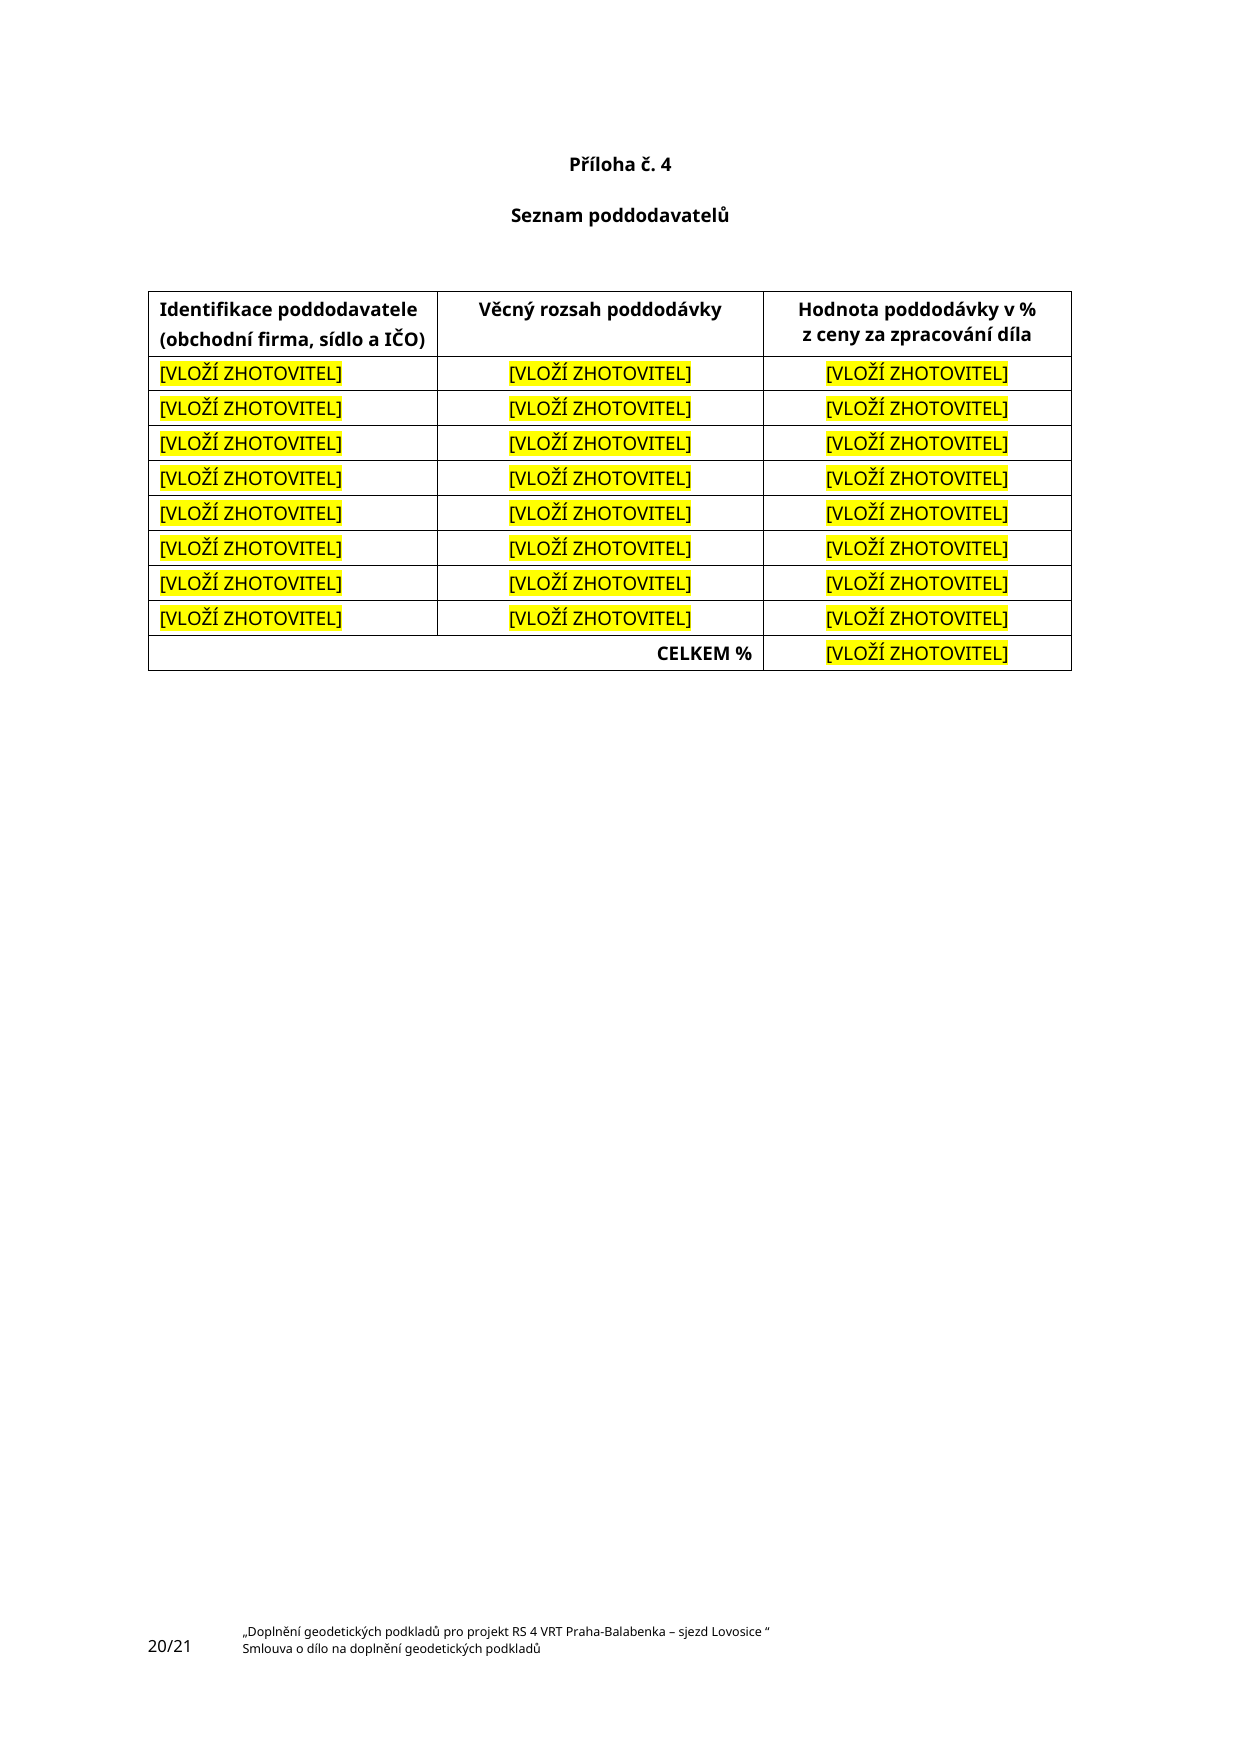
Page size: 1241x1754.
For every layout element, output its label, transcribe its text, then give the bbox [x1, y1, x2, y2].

table_cell [VLOŽÍ ZHOTOVITEL] [438, 601, 763, 635]
table_cell [VLOŽÍ ZHOTOVITEL] [764, 531, 1071, 565]
table_cell [VLOŽÍ ZHOTOVITEL] [764, 566, 1071, 600]
text Příloha č. 4 [148, 151, 1092, 177]
table_cell [VLOŽÍ ZHOTOVITEL] [149, 601, 437, 635]
table_header Identifikace poddodavatele (obchodní firma, sídlo a IČO) [149, 292, 437, 356]
table_cell [VLOŽÍ ZHOTOVITEL] [764, 461, 1071, 495]
table_cell [VLOŽÍ ZHOTOVITEL] [149, 496, 437, 530]
text Seznam poddodavatelů [148, 202, 1092, 227]
table_cell [VLOŽÍ ZHOTOVITEL] [149, 357, 437, 390]
table_cell [VLOŽÍ ZHOTOVITEL] [438, 391, 763, 425]
table_cell [VLOŽÍ ZHOTOVITEL] [149, 531, 437, 565]
table_cell [VLOŽÍ ZHOTOVITEL] [764, 636, 1071, 669]
table_cell [VLOŽÍ ZHOTOVITEL] [149, 391, 437, 425]
table_header Věcný rozsah poddodávky [438, 292, 763, 356]
table_cell [VLOŽÍ ZHOTOVITEL] [764, 496, 1071, 530]
table_cell [VLOŽÍ ZHOTOVITEL] [438, 531, 763, 565]
table_cell [VLOŽÍ ZHOTOVITEL] [149, 566, 437, 600]
table_cell [VLOŽÍ ZHOTOVITEL] [438, 496, 763, 530]
table_cell [VLOŽÍ ZHOTOVITEL] [438, 461, 763, 495]
table_cell [VLOŽÍ ZHOTOVITEL] [438, 566, 763, 600]
table_cell [VLOŽÍ ZHOTOVITEL] [764, 601, 1071, 635]
table_cell [VLOŽÍ ZHOTOVITEL] [149, 461, 437, 495]
table_cell [VLOŽÍ ZHOTOVITEL] [438, 426, 763, 460]
table_cell [VLOŽÍ ZHOTOVITEL] [149, 426, 437, 460]
table_cell [VLOŽÍ ZHOTOVITEL] [764, 426, 1071, 460]
table_cell [VLOŽÍ ZHOTOVITEL] [438, 357, 763, 390]
table_cell [VLOŽÍ ZHOTOVITEL] [764, 391, 1071, 425]
table_cell CELKEM % [149, 636, 763, 669]
table_header Hodnota poddodávky v % z ceny za zpracování díla [764, 292, 1071, 356]
table_cell [VLOŽÍ ZHOTOVITEL] [764, 357, 1071, 390]
